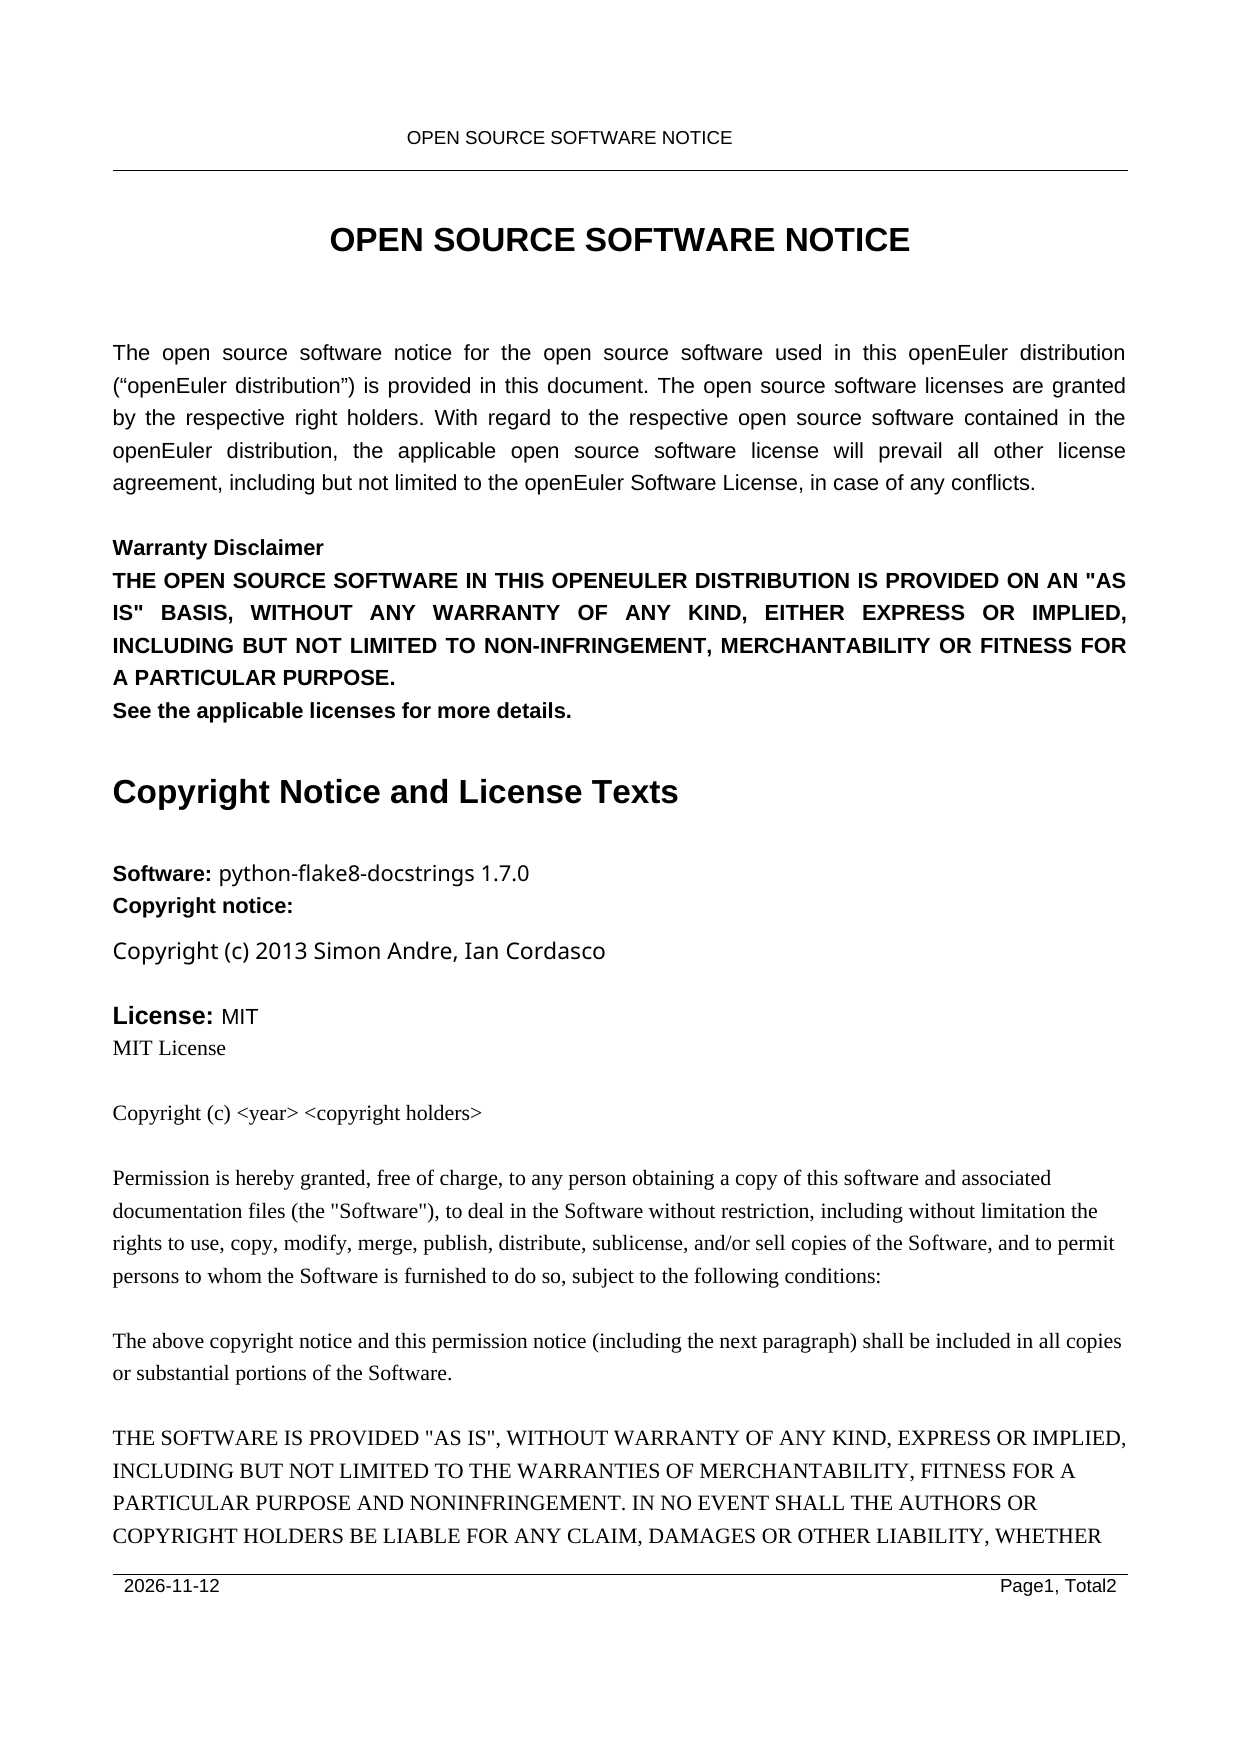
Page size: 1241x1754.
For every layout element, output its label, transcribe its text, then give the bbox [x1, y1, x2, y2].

text OPEN SOURCE SOFTWARE NOTICE [112, 206, 1128, 271]
text License: MIT [112, 999, 1128, 1031]
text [112, 1031, 1128, 1551]
text Copyright (c) 2013 Simon Andre, Ian Cordasco [112, 934, 1128, 999]
text Warranty Disclaimer [112, 531, 1128, 564]
text Copyright Notice and License Texts [112, 759, 1128, 824]
text The open source software notice for the open source software used in this openEuler distribution (“openEuler distribution”) is provided in this document. The open source software licenses are granted by the respective right holders. With regard to the respective open source software contained in the openEuler distribution, the applicable open source software license will prevail all other license agreement, including but not limited to the openEuler Software License, in case of any conflicts. [112, 336, 1128, 499]
title Software: python-flake8-docstrings 1.7.0 [112, 856, 1128, 889]
text THE OPEN SOURCE SOFTWARE IN THIS OPENEULER DISTRIBUTION IS PROVIDED ON AN "AS IS" BASIS, WITHOUT ANY WARRANTY OF ANY KIND, EITHER EXPRESS OR IMPLIED, INCLUDING BUT NOT LIMITED TO NON-INFRINGEMENT, MERCHANTABILITY OR FITNESS FOR A PARTICULAR PURPOSE. See the applicable licenses for more details. [112, 564, 1128, 726]
text Copyright notice: [112, 889, 1128, 921]
